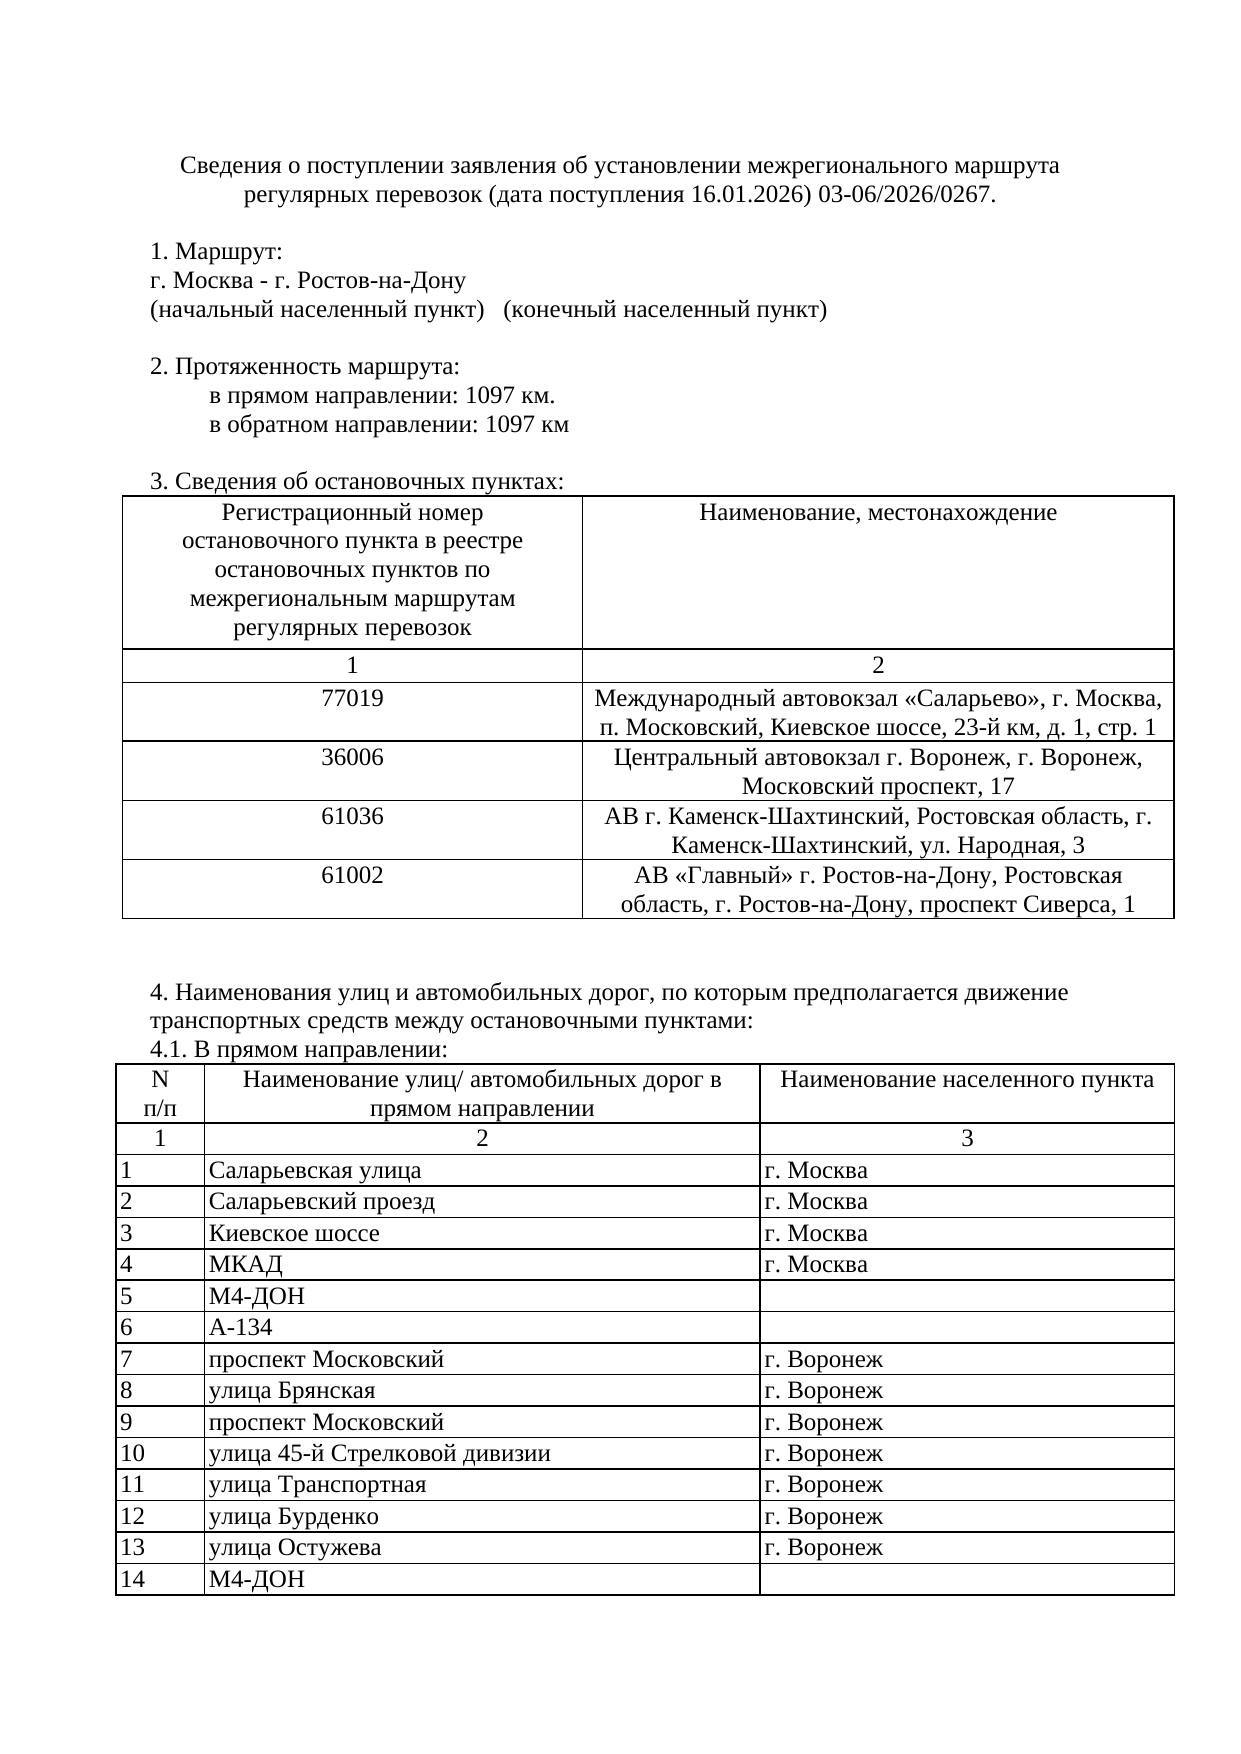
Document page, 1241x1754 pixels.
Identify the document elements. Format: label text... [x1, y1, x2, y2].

table_cell МКАД [205, 1250, 759, 1279]
table_header Наименование населенного пункта [761, 1065, 1174, 1122]
table_cell 11 [117, 1470, 204, 1499]
table_cell 10 [117, 1438, 204, 1468]
text 4. Наименования улиц и автомобильных дорог, по которым предполагается движение транспортных средств между остановочными пунктами: [150, 977, 1090, 1034]
table_cell 4 [117, 1250, 204, 1279]
table_cell г. Москва [761, 1155, 1174, 1185]
table_header Наименование, местонахождение [583, 497, 1173, 648]
table_cell Киевское шоссе [205, 1218, 759, 1248]
text 3. Сведения об остановочных пунктах: [150, 466, 1090, 495]
table_cell Саларьевский проезд [205, 1187, 759, 1216]
table_cell улица Бурденко [205, 1501, 759, 1531]
table_cell 2 [583, 650, 1173, 681]
table_cell 3 [761, 1124, 1174, 1153]
table_cell 77019 [123, 683, 582, 740]
table_cell М4-ДОН [205, 1564, 759, 1594]
text 2. Протяженность маршрута: [150, 351, 1090, 380]
table_cell 36006 [123, 742, 582, 799]
table_cell г. Москва [761, 1218, 1174, 1248]
table_cell 12 [117, 1501, 204, 1531]
table_cell А-134 [205, 1312, 759, 1342]
table_cell Саларьевская улица [205, 1155, 759, 1185]
text 1. Маршрут: [150, 236, 1090, 265]
text г. Москва - г. Ростов-на-Дону [150, 265, 1090, 294]
table_cell 61002 [123, 860, 582, 918]
table_cell Центральный автовокзал г. Воронеж, г. Воронеж, Московский проспект, 17 [583, 742, 1173, 799]
text в прямом направлении: 1097 км. [150, 380, 1090, 409]
table_cell 3 [117, 1218, 204, 1248]
table_cell 2 [205, 1124, 759, 1153]
text (начальный населенный пункт) (конечный населенный пункт) [150, 294, 1090, 322]
table_cell г. Москва [761, 1250, 1174, 1279]
table_cell г. Воронеж [761, 1375, 1174, 1405]
table_cell г. Москва [761, 1187, 1174, 1216]
table_cell г. Воронеж [761, 1533, 1174, 1562]
table_cell г. Воронеж [761, 1344, 1174, 1374]
table_cell улица Брянская [205, 1375, 759, 1405]
table_header Наименование улиц/ автомобильных дорог в прямом направлении [205, 1065, 759, 1122]
table_cell М4-ДОН [205, 1281, 759, 1311]
table_cell 6 [117, 1312, 204, 1342]
table_cell Международный автовокзал «Саларьево», г. Москва, п. Московский, Киевское шоссе, 23-й км, д. 1, стр. 1 [583, 683, 1173, 740]
table_cell г. Воронеж [761, 1501, 1174, 1531]
table_cell [761, 1281, 1174, 1311]
table_cell улица 45-й Стрелковой дивизии [205, 1438, 759, 1468]
table_cell 2 [117, 1187, 204, 1216]
table_cell улица Остужева [205, 1533, 759, 1562]
table_cell [761, 1312, 1174, 1342]
table_cell проспект Московский [205, 1407, 759, 1437]
table_cell г. Воронеж [761, 1407, 1174, 1437]
text Сведения о поступлении заявления об установлении межрегионального маршрута регулярных перевозок (дата поступления 16.01.2026) 03-06/2026/0267. [150, 150, 1090, 207]
text в обратном направлении: 1097 км [150, 409, 1090, 437]
table_cell 9 [117, 1407, 204, 1437]
table_cell [761, 1564, 1174, 1594]
table_cell 1 [123, 650, 582, 681]
table_header Регистрационный номер остановочного пункта в реестре остановочных пунктов по межрегиональным маршрутам регулярных перевозок [123, 497, 582, 648]
table_cell г. Воронеж [761, 1470, 1174, 1499]
table_cell 13 [117, 1533, 204, 1562]
table_cell 14 [117, 1564, 204, 1594]
table_cell 61036 [123, 801, 582, 858]
table_header N п/п [117, 1065, 204, 1122]
table_cell 8 [117, 1375, 204, 1405]
table_cell 1 [117, 1155, 204, 1185]
table_cell 5 [117, 1281, 204, 1311]
table_cell улица Транспортная [205, 1470, 759, 1499]
table_cell г. Воронеж [761, 1438, 1174, 1468]
table_cell АВ г. Каменск-Шахтинский, Ростовская область, г. Каменск-Шахтинский, ул. Народная, 3 [583, 801, 1173, 858]
table_cell АВ «Главный» г. Ростов-на-Дону, Ростовская область, г. Ростов-на-Дону, проспект Сиверса, 1 [583, 860, 1173, 918]
table_cell проспект Московский [205, 1344, 759, 1374]
table_cell 1 [117, 1124, 204, 1153]
table_cell 7 [117, 1344, 204, 1374]
text 4.1. В прямом направлении: [150, 1034, 1090, 1063]
